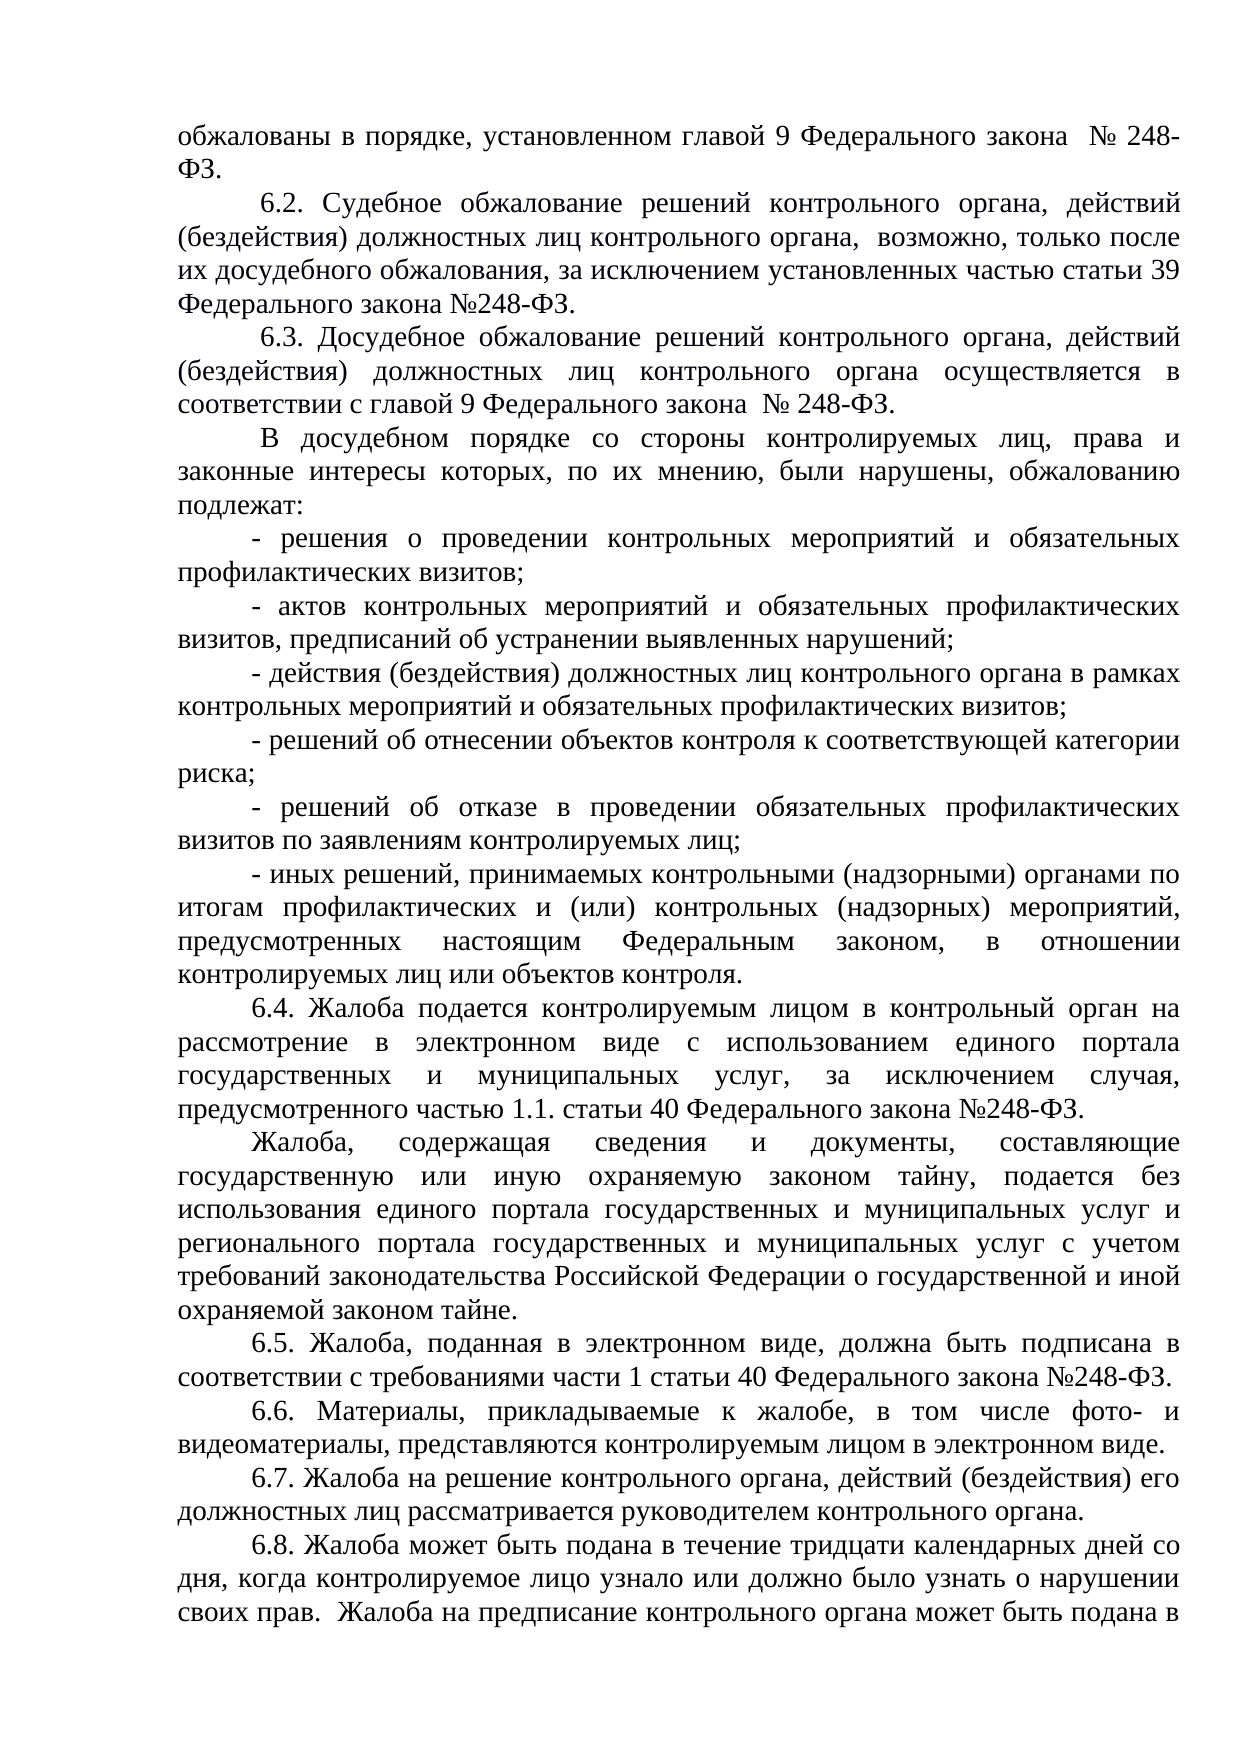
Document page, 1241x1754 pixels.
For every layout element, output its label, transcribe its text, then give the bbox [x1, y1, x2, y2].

text - решений об отнесении объектов контроля к соответствующей категории риска; [177, 722, 1181, 789]
text - решений об отказе в проведении обязательных профилактических визитов по заявлениям контролируемых лиц; [177, 789, 1181, 856]
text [177, 118, 1181, 185]
text - актов контрольных мероприятий и обязательных профилактических визитов, предписаний об устранении выявленных нарушений; [177, 588, 1181, 655]
text 6.4. Жалоба подается контролируемым лицом в контрольный орган на рассмотрение в электронном виде с использованием единого портала государственных и муниципальных услуг, за исключением случая, предусмотренного частью 1.1. статьи 40 Федерального закона №248-ФЗ. [177, 990, 1181, 1124]
text В досудебном порядке со стороны контролируемых лиц, права и законные интересы которых, по их мнению, были нарушены, обжалованию подлежат: [177, 420, 1181, 521]
text 6.2. Судебное обжалование решений контрольного органа, действий (бездействия) должностных лиц контрольного органа, возможно, только после их досудебного обжалования, за исключением установленных частью статьи 39 Федерального закона №248-ФЗ. [177, 185, 1181, 319]
text - действия (бездействия) должностных лиц контрольного органа в рамках контрольных мероприятий и обязательных профилактических визитов; [177, 655, 1181, 722]
text 6.3. Досудебное обжалование решений контрольного органа, действий (бездействия) должностных лиц контрольного органа осуществляется в соответствии с главой 9 Федерального закона № 248-ФЗ. [177, 319, 1181, 420]
text 6.5. Жалоба, поданная в электронном виде, должна быть подписана в соответствии с требованиями части 1 статьи 40 Федерального закона №248-ФЗ. [177, 1326, 1181, 1393]
text 6.7. Жалоба на решение контрольного органа, действий (бездействия) его должностных лиц рассматривается руководителем контрольного органа. [177, 1460, 1181, 1527]
text 6.6. Материалы, прикладываемые к жалобе, в том числе фото- и видеоматериалы, представляются контролируемым лицом в электронном виде. [177, 1393, 1181, 1460]
text Жалоба, содержащая сведения и документы, составляющие государственную или иную охраняемую законом тайну, подается без использования единого портала государственных и муниципальных услуг и регионального портала государственных и муниципальных услуг с учетом требований законодательства Российской Федерации о государственной и иной охраняемой законом тайне. [177, 1124, 1181, 1326]
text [177, 1527, 1181, 1627]
text - решения о проведении контрольных мероприятий и обязательных профилактических визитов; [177, 521, 1181, 588]
text - иных решений, принимаемых контрольными (надзорными) органами по итогам профилактических и (или) контрольных (надзорных) мероприятий, предусмотренных настоящим Федеральным законом, в отношении контролируемых лиц или объектов контроля. [177, 856, 1181, 990]
